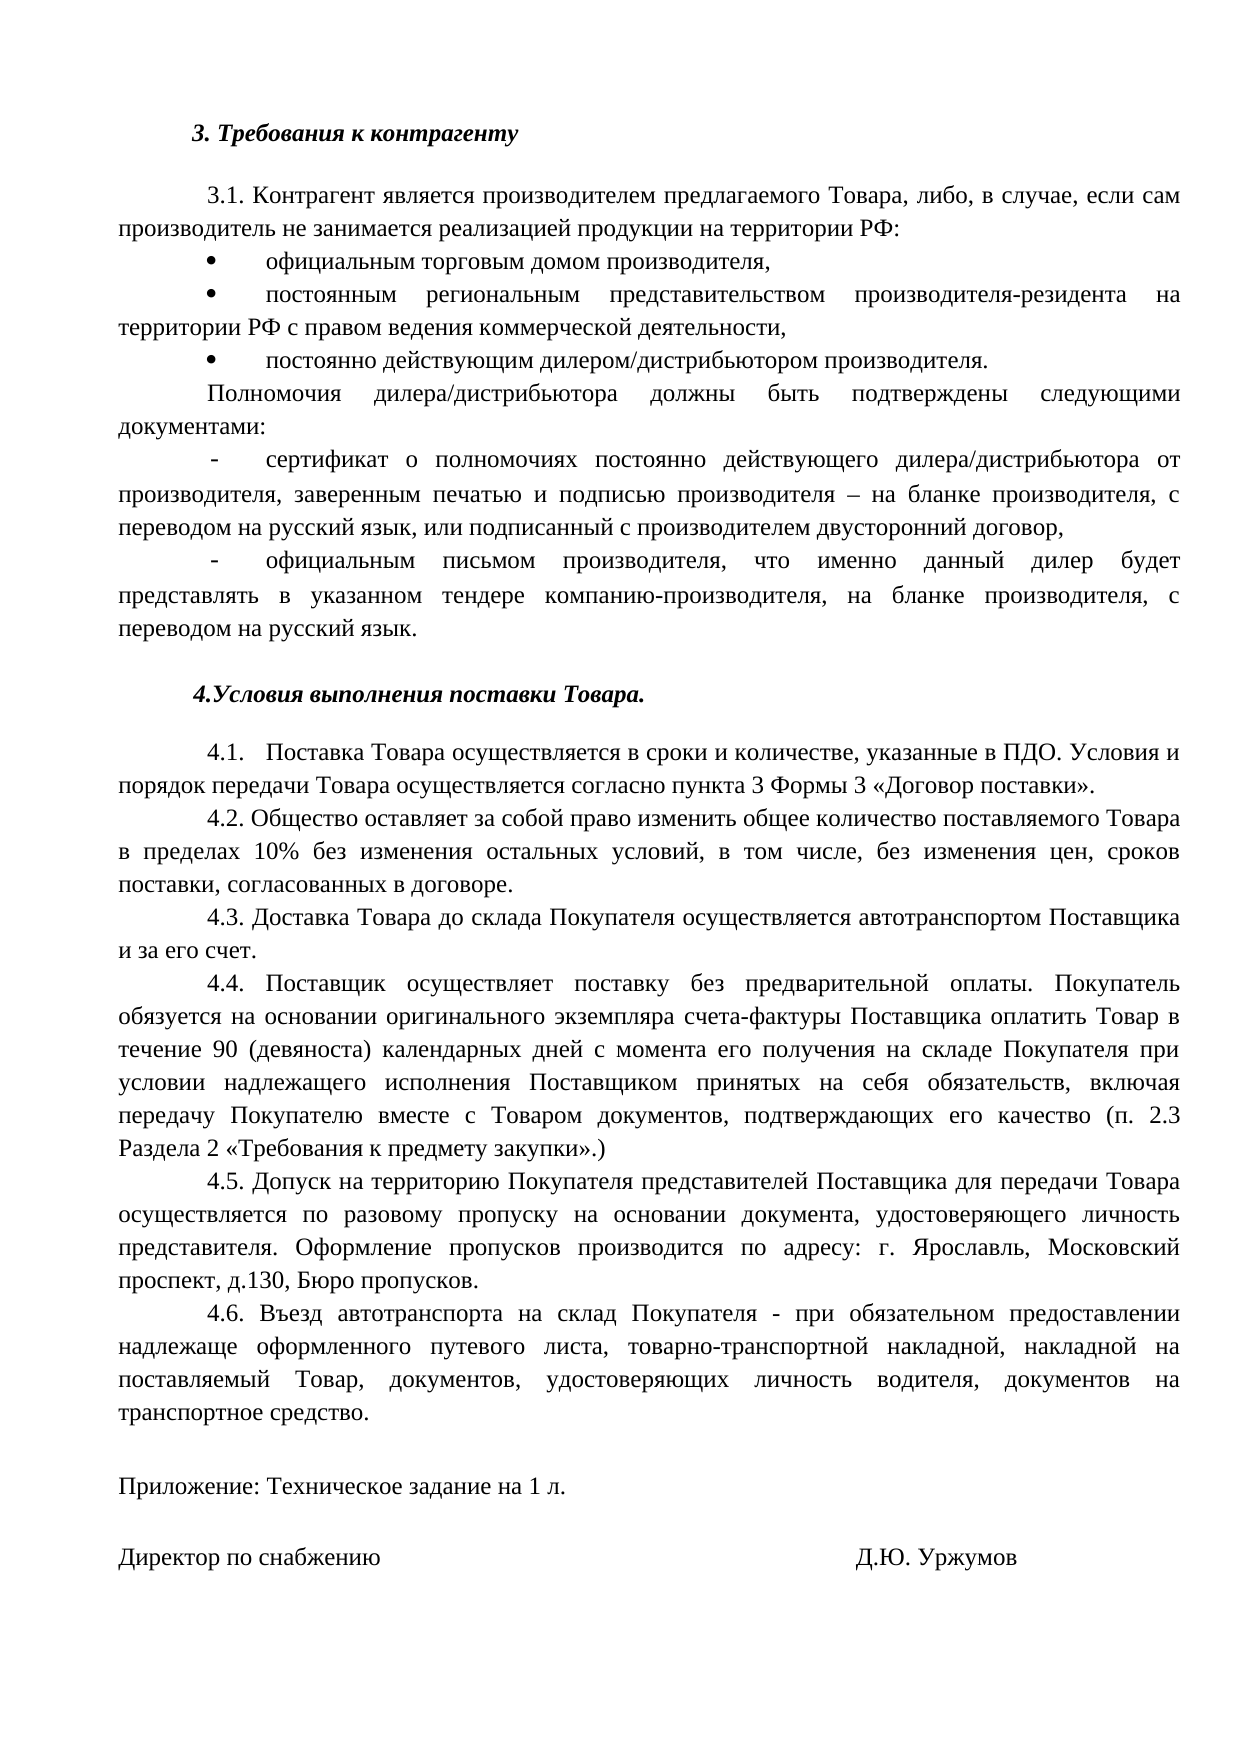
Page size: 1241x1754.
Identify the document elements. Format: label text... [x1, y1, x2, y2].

list постоянно действующим дилером/дистрибьютором производителя. [118, 345, 1181, 374]
text 4.5. Допуск на территорию Покупателя представителей Поставщика для передачи Товара осуществляется по разовому пропуску на основании документа, удостоверяющего личность представителя. Оформление пропусков производится по адресу: г. Ярославль, Московский проспект, д.130, Бюро пропусков. [118, 1166, 1181, 1294]
text Приложение: Техническое задание на 1 л. [118, 1466, 1181, 1501]
text 4.Условия выполнения поставки Товара. [118, 679, 1181, 708]
list сертификат о полномочиях постоянно действующего дилера/дистрибьютора от производителя, заверенным печатью и подписью производителя – на бланке производителя, с переводом на русский язык, или подписанный с производителем двусторонний договор, [118, 444, 1181, 541]
list официальным торговым домом производителя, [118, 246, 1181, 275]
text 4.2. Общество оставляет за собой право изменить общее количество поставляемого Товара в пределах 10% без изменения остальных условий, в том числе, без изменения цен, сроков поставки, согласованных в договоре. [118, 803, 1181, 898]
text 4.3. Доставка Товара до склада Покупателя осуществляется автотранспортом Поставщика и за его счет. [118, 902, 1181, 964]
list постоянным региональным представительством производителя-резидента на территории РФ с правом ведения коммерческой деятельности, [118, 279, 1181, 341]
text 3. Требования к контрагенту [118, 118, 1181, 147]
text 3.1. Контрагент является производителем предлагаемого Товара, либо, в случае, если сам производитель не занимается реализацией продукции на территории РФ: [118, 180, 1181, 242]
text 4.6. Въезд автотранспорта на склад Покупателя - при обязательном предоставлении надлежаще оформленного путевого листа, товарно-транспортной накладной, накладной на поставляемый Товар, документов, удостоверяющих личность водителя, документов на транспортное средство. [118, 1298, 1181, 1426]
text 4.4. Поставщик осуществляет поставку без предварительной оплаты. Покупатель обязуется на основании оригинального экземпляра счета-фактуры Поставщика оплатить Товар в течение 90 (девяноста) календарных дней с момента его получения на складе Покупателя при условии надлежащего исполнения Поставщиком принятых на себя обязательств, включая передачу Покупателю вместе с Товаром документов, подтверждающих его качество (п. 2.3 Раздела 2 «Требования к предмету закупки».) [118, 968, 1181, 1162]
text Полномочия дилера/дистрибьютора должны быть подтверждены следующими документами: [118, 378, 1181, 440]
text Директор по снабжению Д.Ю. Уржумов [118, 1537, 1181, 1572]
list Поставка Товара осуществляется в сроки и количестве, указанные в ПДО. Условия и порядок передачи Товара осуществляется согласно пункта 3 Формы 3 «Договор поставки». [118, 737, 1181, 799]
list официальным письмом производителя, что именно данный дилер будет представлять в указанном тендере компанию-производителя, на бланке производителя, с переводом на русский язык. [118, 545, 1181, 642]
